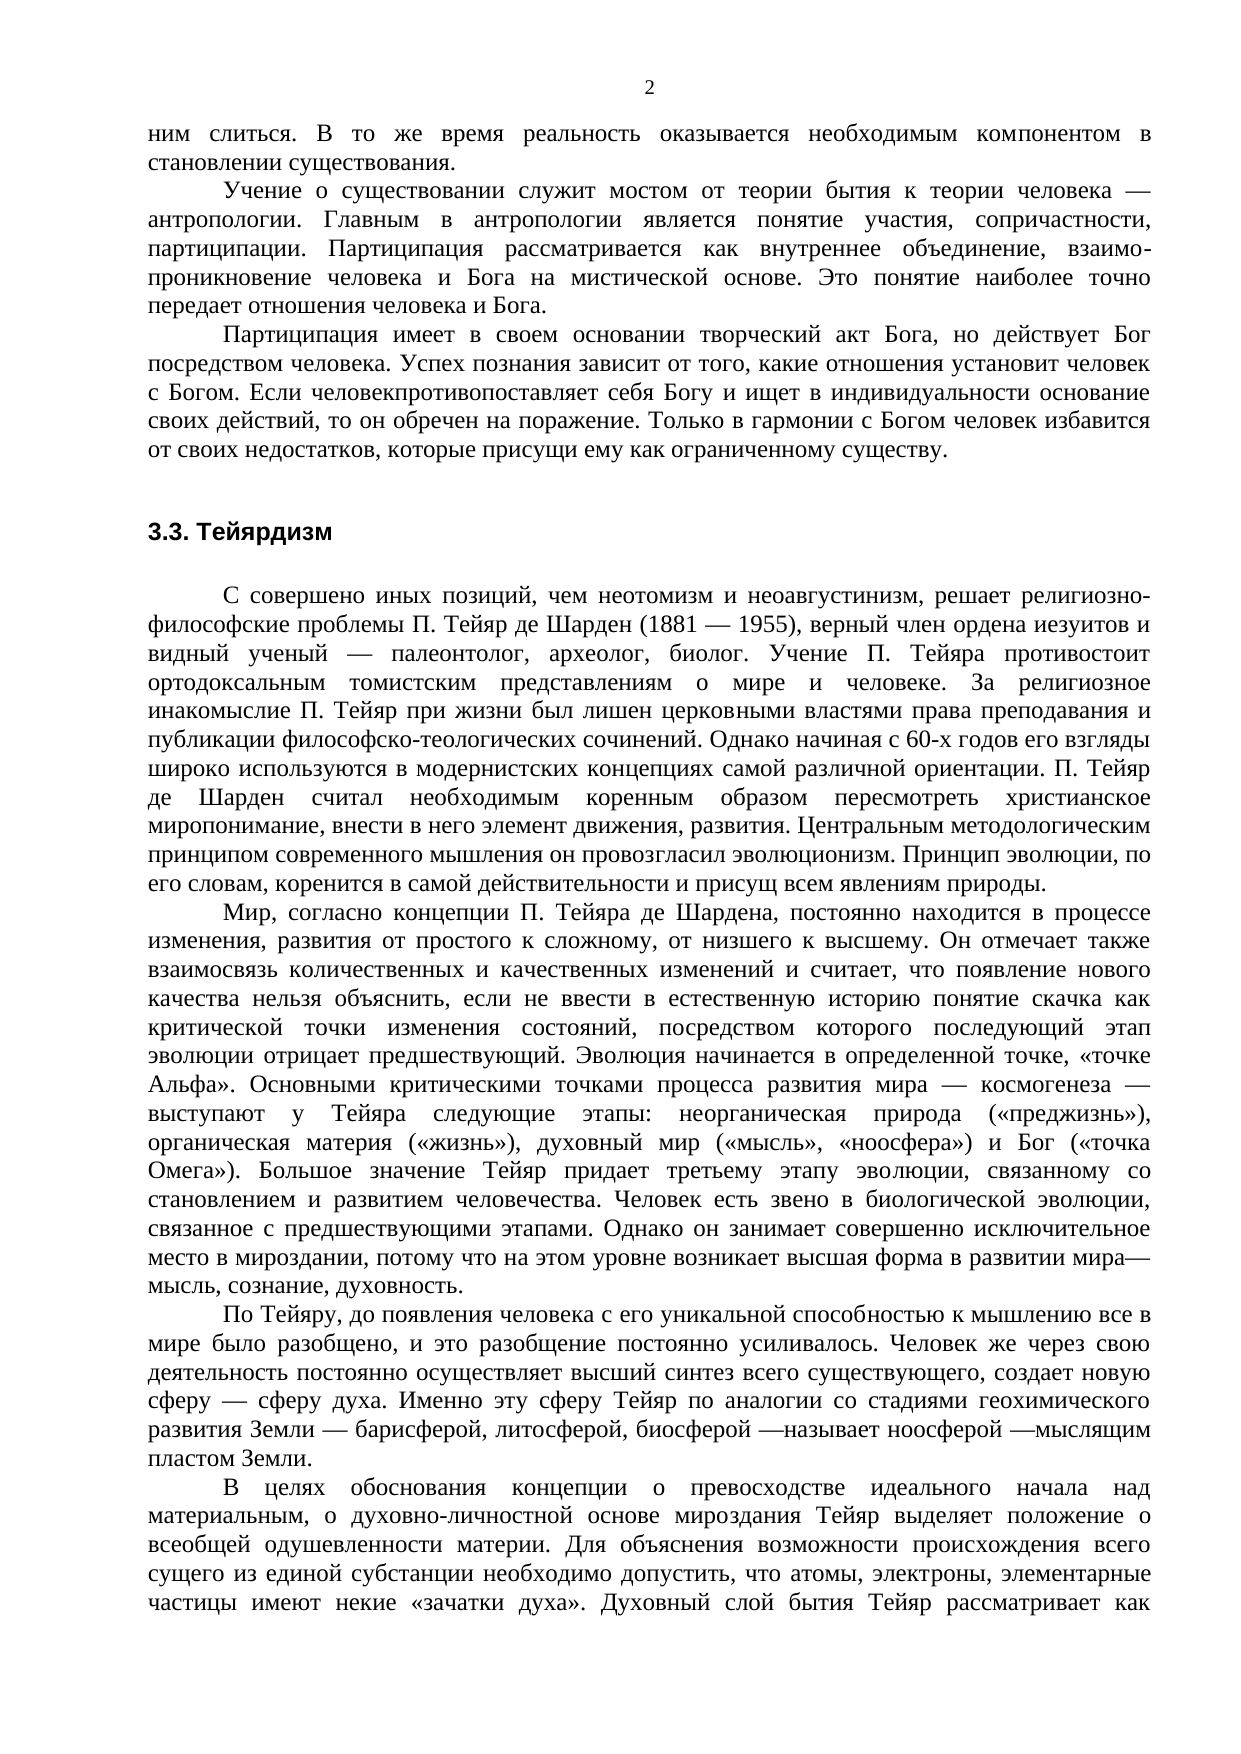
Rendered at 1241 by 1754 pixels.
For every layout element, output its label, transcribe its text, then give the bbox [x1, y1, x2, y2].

text Учение о существовании служит мостом от теории бытия к теории человека — антропологии. Главным в антропологии является понятие участия, сопричастности, партиципации. Партиципация рассматривается как внутреннее объединение, взаимопроникновение человека и Бога на мистической основе. Это понятие наиболее точно передает отношения человека и Бога. [148, 176, 1152, 319]
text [148, 1472, 1152, 1616]
text С совершено иных позиций, чем неотомизм и неоавгустинизм, решает религиозно-философские проблемы П. Тейяр де Шарден (1881 — 1955), верный член ордена иезуитов и видный ученый — палеонтолог, археолог, биолог. Учение П. Тейяра противостоит ортодоксальным томистским представлениям о мире и человеке. За религиозное инакомыслие П. Тейяр при жизни был лишен церковными властями права преподавания и публикации философско-теологических сочинений. Однако начиная с 60-х годов его взгляды широко используются в модернистских концепциях самой различной ориентации. П. Тейяр де Шарден считал необходимым коренным образом пересмотреть христианское миропонимание, внести в него элемент движения, развития. Центральным методологическим принципом современного мышления он провозгласил эволюционизм. Принцип эволюции, по его словам, коренится в самой действительности и присущ всем явлениям природы. [148, 581, 1152, 897]
text По Тейяру, до появления человека с его уникальной способностью к мышлению все в мире было разобщено, и это разобщение постоянно усиливалось. Человек же через свою деятельность постоянно осуществляет высший синтез всего существующего, создает новую сферу — сферу духа. Именно эту сферу Тейяр по аналогии со стадиями геохимического развития Земли — барисферой, литосферой, биосферой —называет ноосферой —мыслящим пластом Земли. [148, 1299, 1152, 1472]
subtitle 3.3. Тейярдизм [148, 517, 1152, 546]
text Мир, согласно концепции П. Тейяра де Шардена, постоянно находится в процессе изменения, развития от простого к сложному, от низшего к высшему. Он отмечает также взаимосвязь количественных и качественных изменений и считает, что появление нового качества нельзя объяснить, если не ввести в естественную историю понятие скачка как критической точки изменения состояний, посредством которого последующий этап эволюции отрицает предшествующий. Эволюция начинается в определенной точке, «точке Альфа». Основными критическими точками процесса развития мира — космогенеза — выступают у Тейяра следующие этапы: неорганическая природа («преджизнь»), органическая материя («жизнь»), духовный мир («мысль», «ноосфера») и Бог («точка Омега»). Большое значение Тейяр придает третьему этапу эволюции, связанному со становлением и развитием человечества. Человек есть звено в биологической эволюции, связанное с предшествующими этапами. Однако он занимает совершенно исключительное место в мироздании, потому что на этом уровне возникает высшая форма в развитии мира—мысль, сознание, духовность. [148, 897, 1152, 1299]
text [148, 118, 1152, 176]
text Партиципация имеет в своем основании творческий акт Бога, но действует Бог посредством человека. Успех познания зависит от того, какие отношения установит человек с Богом. Если человекпротивопоставляет себя Богу и ищет в индивидуальности основание своих действий, то он обречен на поражение. Только в гармонии с Богом человек избавится от своих недостатков, которые присущи ему как ограниченному существу. [148, 319, 1152, 463]
